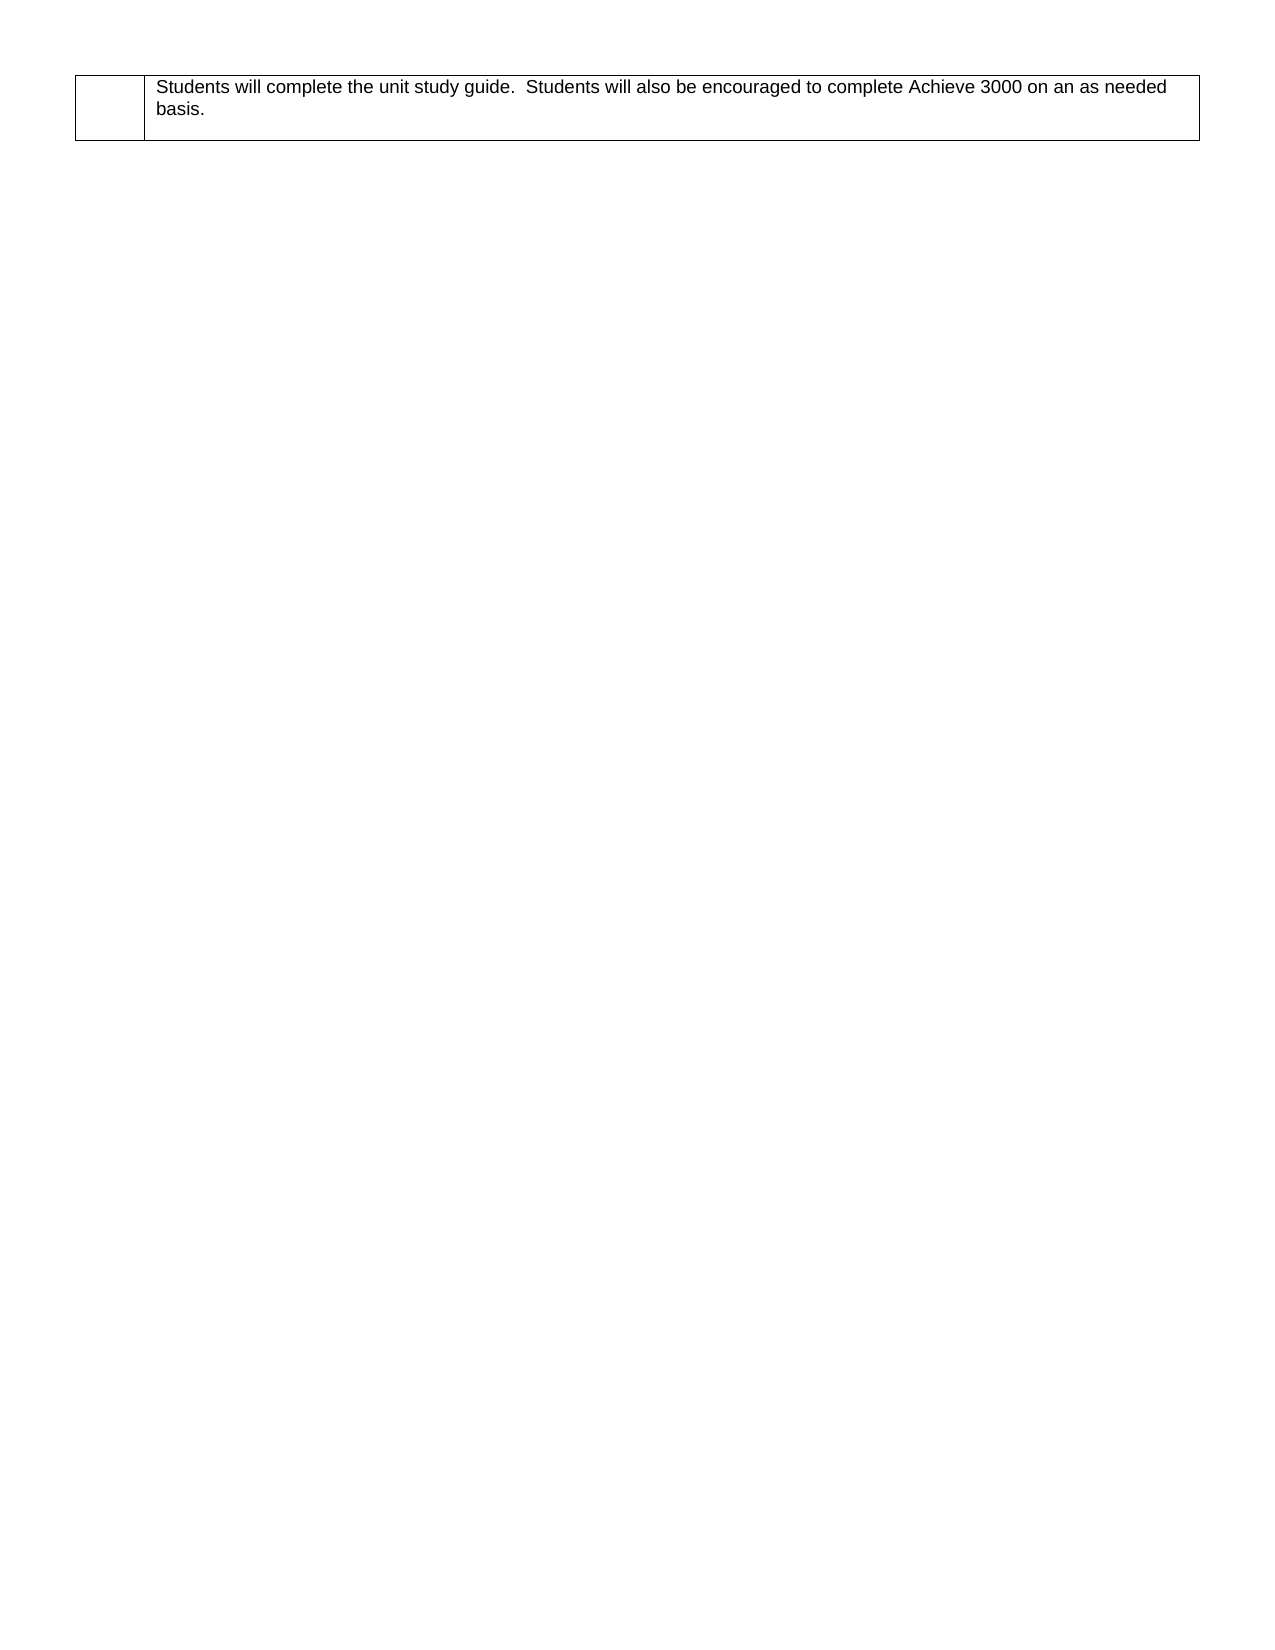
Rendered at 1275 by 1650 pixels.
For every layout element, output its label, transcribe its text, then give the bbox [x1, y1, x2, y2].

table_cell Students will complete the unit study guide. Students will also be encouraged to complete Achieve 3000 on an as needed basis. [145, 76, 1199, 140]
